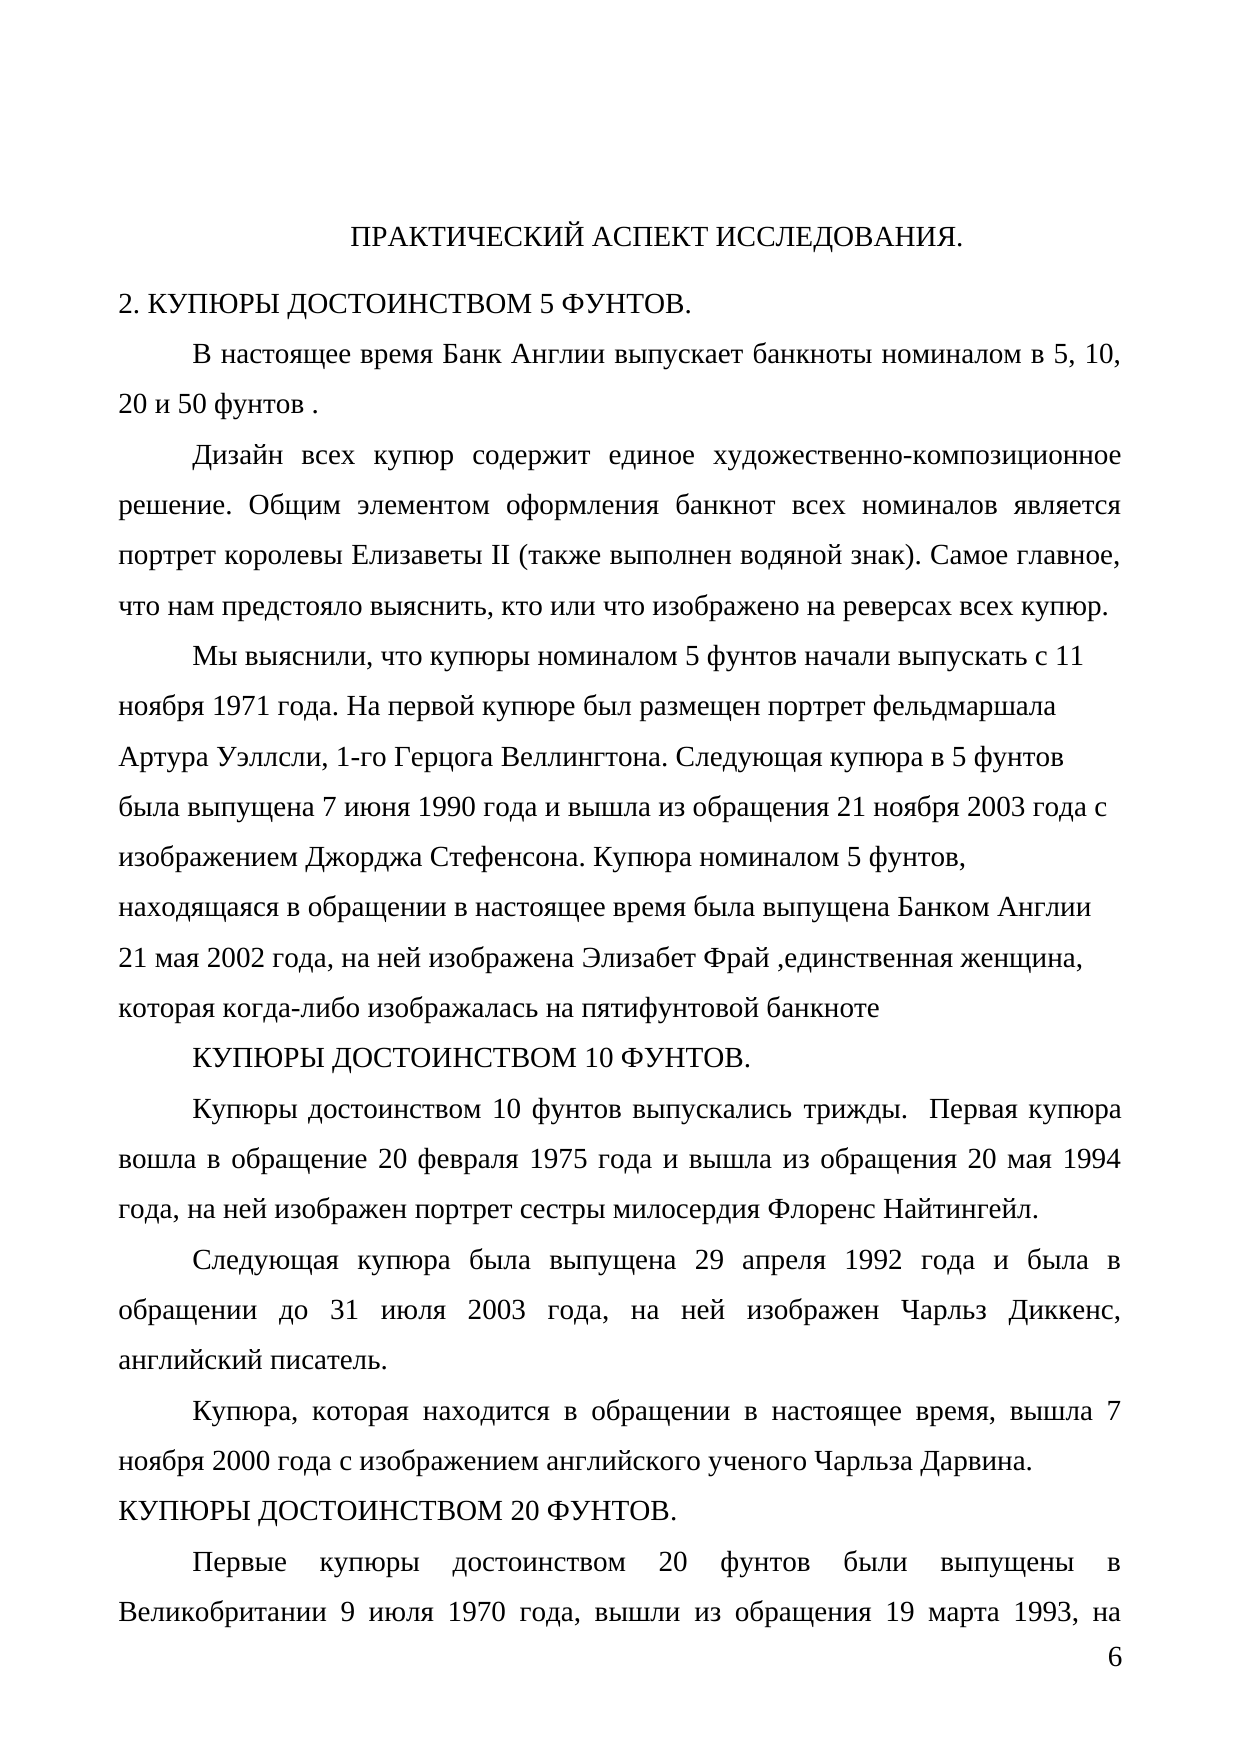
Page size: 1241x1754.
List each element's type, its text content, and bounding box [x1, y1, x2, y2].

text Купюра, которая находится в обращении в настоящее время, вышла 7 ноября 2000 года с изображением английского ученого Чарльза Дарвина. [118, 1393, 1122, 1477]
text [118, 1544, 1122, 1627]
text Мы выяснили, что купюры номиналом начали выпускать с 11 ноября 1971 года. На первой купюре был размещен портрет фельдмаршала Артура Уэллсли, 1-го Герцога Веллингтона. Следующая купюра в была выпущена 7 июня 1990 года и вышла из обращения 21 ноября 2003 года с изображением Джорджа Стефенсона. Купюра номиналом , находящаяся в обращении в настоящее время была выпущена Банком Англии 21 мая 2002 года, на ней изображена Элизабет Фрай ,единственная женщина, которая когда-либо изображалась на пятифунтовой банкноте [118, 638, 1122, 1024]
text В настоящее время Банк Англии выпускает банкноты номиналом в 5, 10, 20 и . [118, 336, 1122, 420]
text КУПЮРЫ ДОСТОИНСТВОМ . [118, 1041, 1122, 1074]
text Следующая купюра была выпущена 29 апреля 1992 года и была в обращении до 31 июля 2003 года, на ней изображен Чарльз Диккенс, английский писатель. [118, 1242, 1122, 1376]
list 2. КУПЮРЫ ДОСТОИНСТВОМ . [118, 286, 1122, 319]
text Купюры достоинством выпускались трижды. Первая купюра вошла в обращение 20 февраля 1975 года и вышла из обращения 20 мая 1994 года, на ней изображен портрет сестры милосердия Флоренс Найтингейл. [118, 1091, 1122, 1225]
text КУПЮРЫ ДОСТОИНСТВОМ . [118, 1493, 1122, 1527]
text Дизайн всех купюр содержит единое художественно-композиционное решение. Общим элементом оформления банкнот всех номиналов является портрет королевы Елизаветы II (также выполнен водяной знак). Самое главное, что нам предстояло выяснить, кто или что изображено на реверсах всех купюр. [118, 437, 1122, 621]
list ПРАКТИЧЕСКИЙ АСПЕКТ ИССЛЕДОВАНИЯ. [118, 219, 1122, 252]
